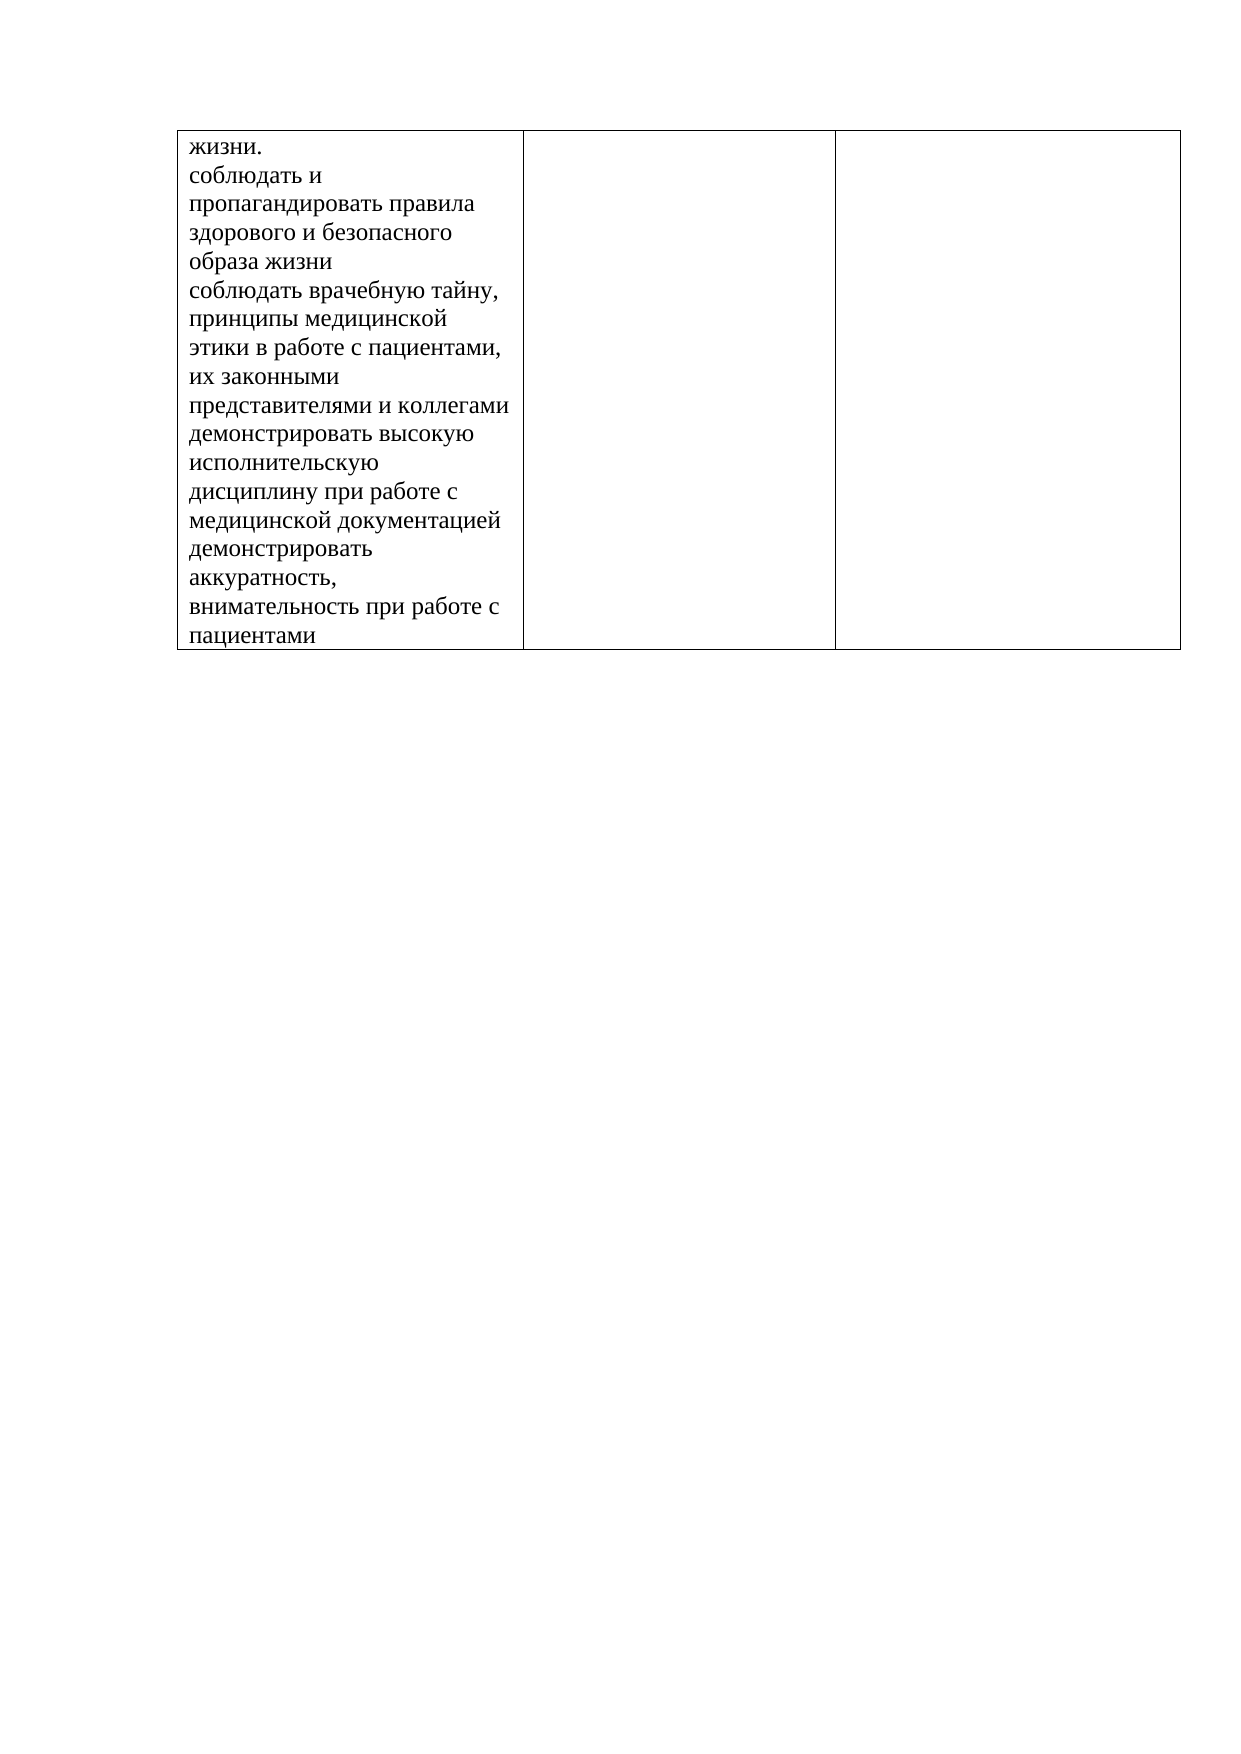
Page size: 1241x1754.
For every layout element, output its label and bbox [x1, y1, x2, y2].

table_cell [524, 131, 835, 648]
table_cell [836, 131, 1180, 648]
table_cell [178, 131, 523, 648]
